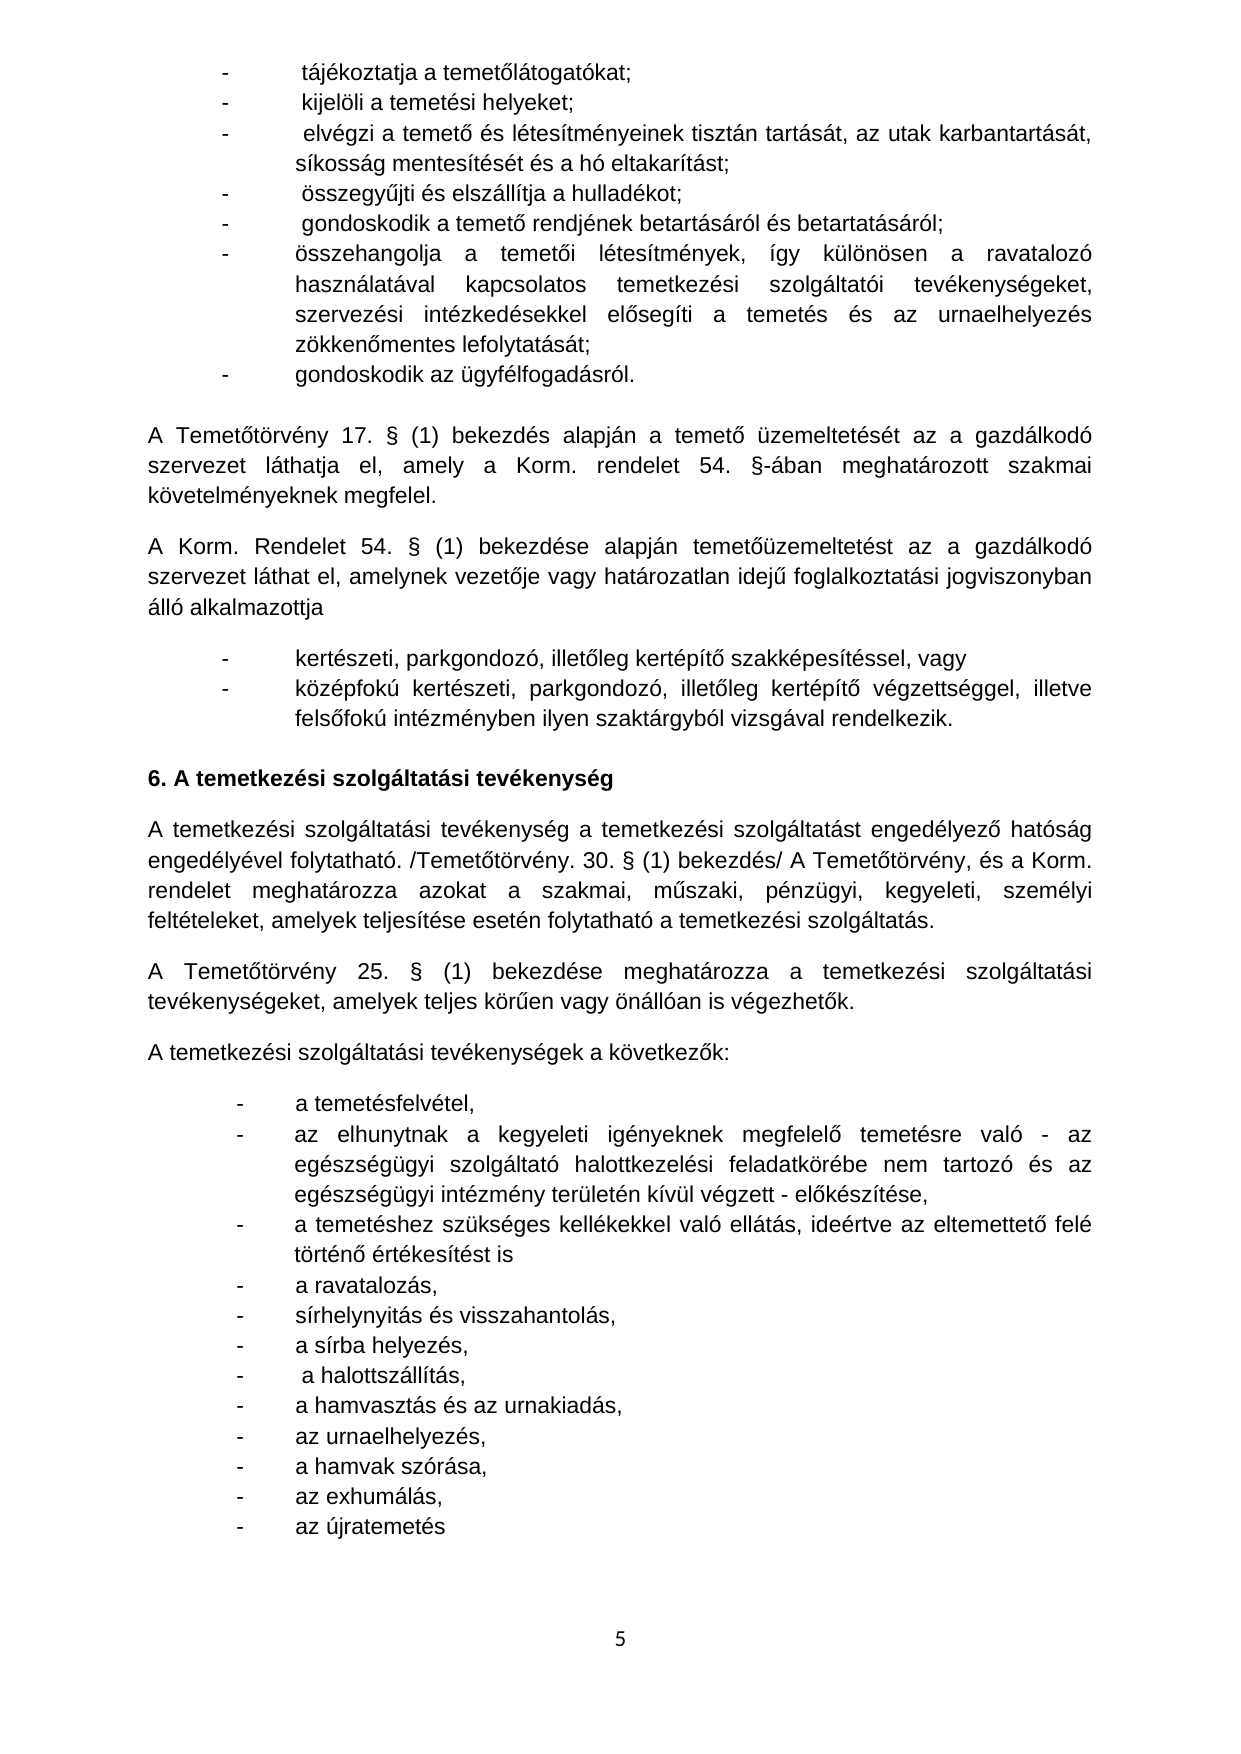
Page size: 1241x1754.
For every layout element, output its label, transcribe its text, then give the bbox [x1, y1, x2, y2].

text - gondoskodik a temető rendjének betartásáról és betartatásáról; [148, 210, 1093, 236]
text - összegyűjti és elszállítja a hulladékot; [148, 180, 1093, 206]
text - gondoskodik az ügyfélfogadásról. [221, 361, 1093, 387]
text - a sírba helyezés, [148, 1332, 1093, 1358]
text A temetkezési szolgáltatási tevékenység a temetkezési szolgáltatást engedélyező hatóság engedélyével folytatható. /Temetőtörvény. 30. § (1) bekezdés/ A Temetőtörvény, és a Korm. rendelet meghatározza azokat a szakmai, műszaki, pénzügyi, kegyeleti, személyi feltételeket, amelyek teljesítése esetén folytatható a temetkezési szolgáltatás. [148, 816, 1093, 933]
text - az elhunytnak a kegyeleti igényeknek megfelelő temetésre való - az egészségügyi szolgáltató halottkezelési feladatkörébe nem tartozó és az egészségügyi intézmény területén kívül végzett - előkészítése, [236, 1121, 1093, 1207]
text A temetkezési szolgáltatási tevékenységek a következők: [148, 1039, 1093, 1066]
text - a temetéshez szükséges kellékekkel való ellátás, ideértve az eltemettető felé történő értékesítést is [236, 1211, 1093, 1268]
text - összehangolja a temetői létesítmények, így különösen a ravatalozó használatával kapcsolatos temetkezési szolgáltatói tevékenységeket, szervezési intézkedésekkel elősegíti a temetés és az urnaelhelyezés zökkenőmentes lefolytatását; [221, 240, 1093, 357]
text - a hamvasztás és az urnakiadás, [148, 1392, 1093, 1419]
text 6. A temetkezési szolgáltatási tevékenység [148, 765, 1093, 792]
text - az urnaelhelyezés, [148, 1423, 1093, 1449]
text A Temetőtörvény 17. § (1) bekezdés alapján a temető üzemeltetését az a gazdálkodó szervezet láthatja el, amely a Korm. rendelet 54. §-ában meghatározott szakmai követelményeknek megfelel. [148, 422, 1093, 508]
text - a hamvak szórása, [148, 1453, 1093, 1479]
text - a halottszállítás, [148, 1362, 1093, 1388]
text - kertészeti, parkgondozó, illetőleg kertépítő szakképesítéssel, vagy [148, 644, 1093, 671]
text - elvégzi a temető és létesítményeinek tisztán tartását, az utak karbantartását, síkosság mentesítését és a hó eltakarítást; [221, 119, 1093, 176]
text - sírhelynyitás és visszahantolás, [148, 1302, 1093, 1328]
text - az újratemetés [148, 1513, 1093, 1539]
text - az exhumálás, [148, 1483, 1093, 1509]
text A Korm. Rendelet 54. § (1) bekezdése alapján temetőüzemeltetést az a gazdálkodó szervezet láthat el, amelynek vezetője vagy határozatlan idejű foglalkoztatási jogviszonyban álló alkalmazottja [148, 533, 1093, 620]
text - kijelöli a temetési helyeket; [148, 89, 1093, 116]
text - a ravatalozás, [148, 1272, 1093, 1298]
text - középfokú kertészeti, parkgondozó, illetőleg kertépítő végzettséggel, illetve felsőfokú intézményben ilyen szaktárgyból vizsgával rendelkezik. [221, 675, 1093, 731]
text A Temetőtörvény 25. § (1) bekezdése meghatározza a temetkezési szolgáltatási tevékenységeket, amelyek teljes körűen vagy önállóan is végezhetők. [148, 958, 1093, 1014]
text - tájékoztatja a temetőlátogatókat; [148, 59, 1093, 85]
text - a temetésfelvétel, [148, 1090, 1093, 1117]
